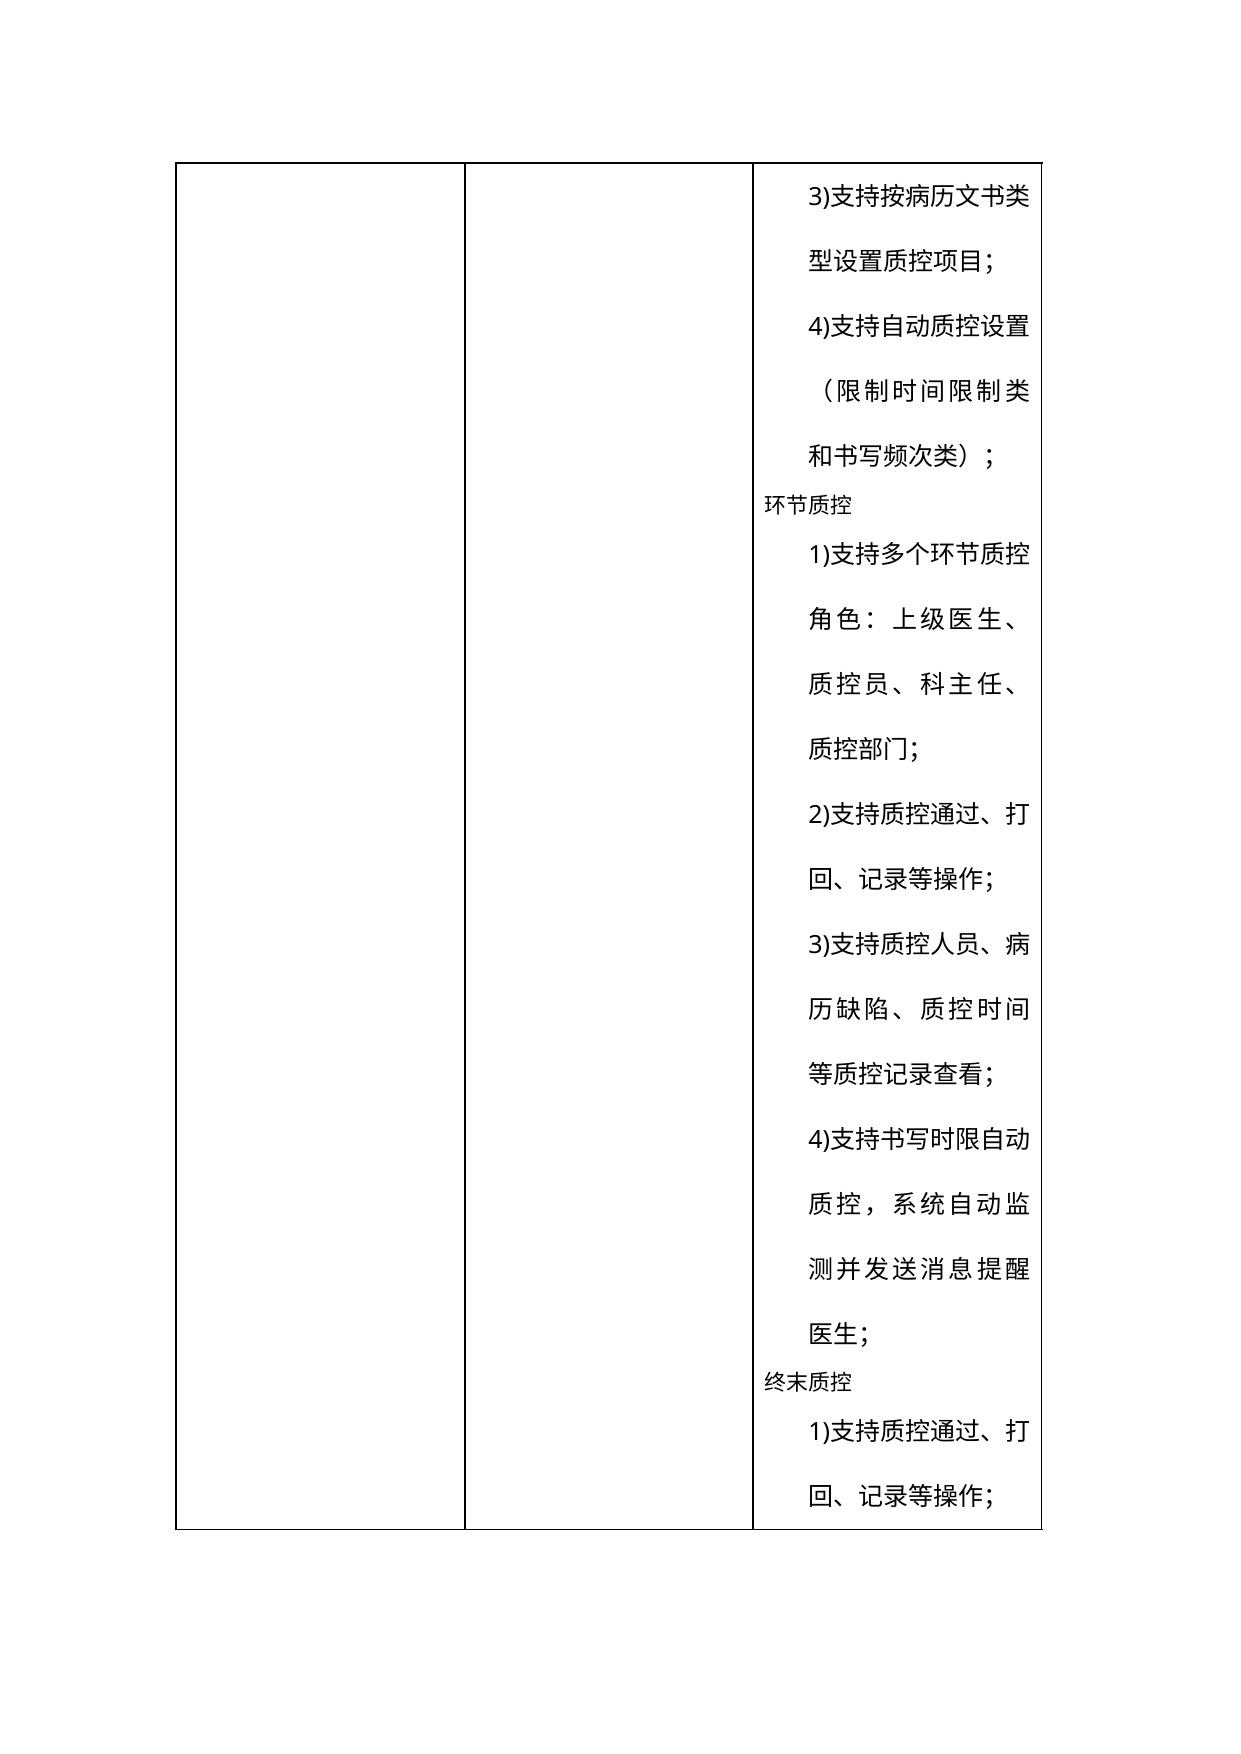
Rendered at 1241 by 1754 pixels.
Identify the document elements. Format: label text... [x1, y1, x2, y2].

table_cell [466, 164, 752, 1528]
table_cell 2 [177, 164, 464, 1528]
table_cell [754, 164, 1041, 1528]
